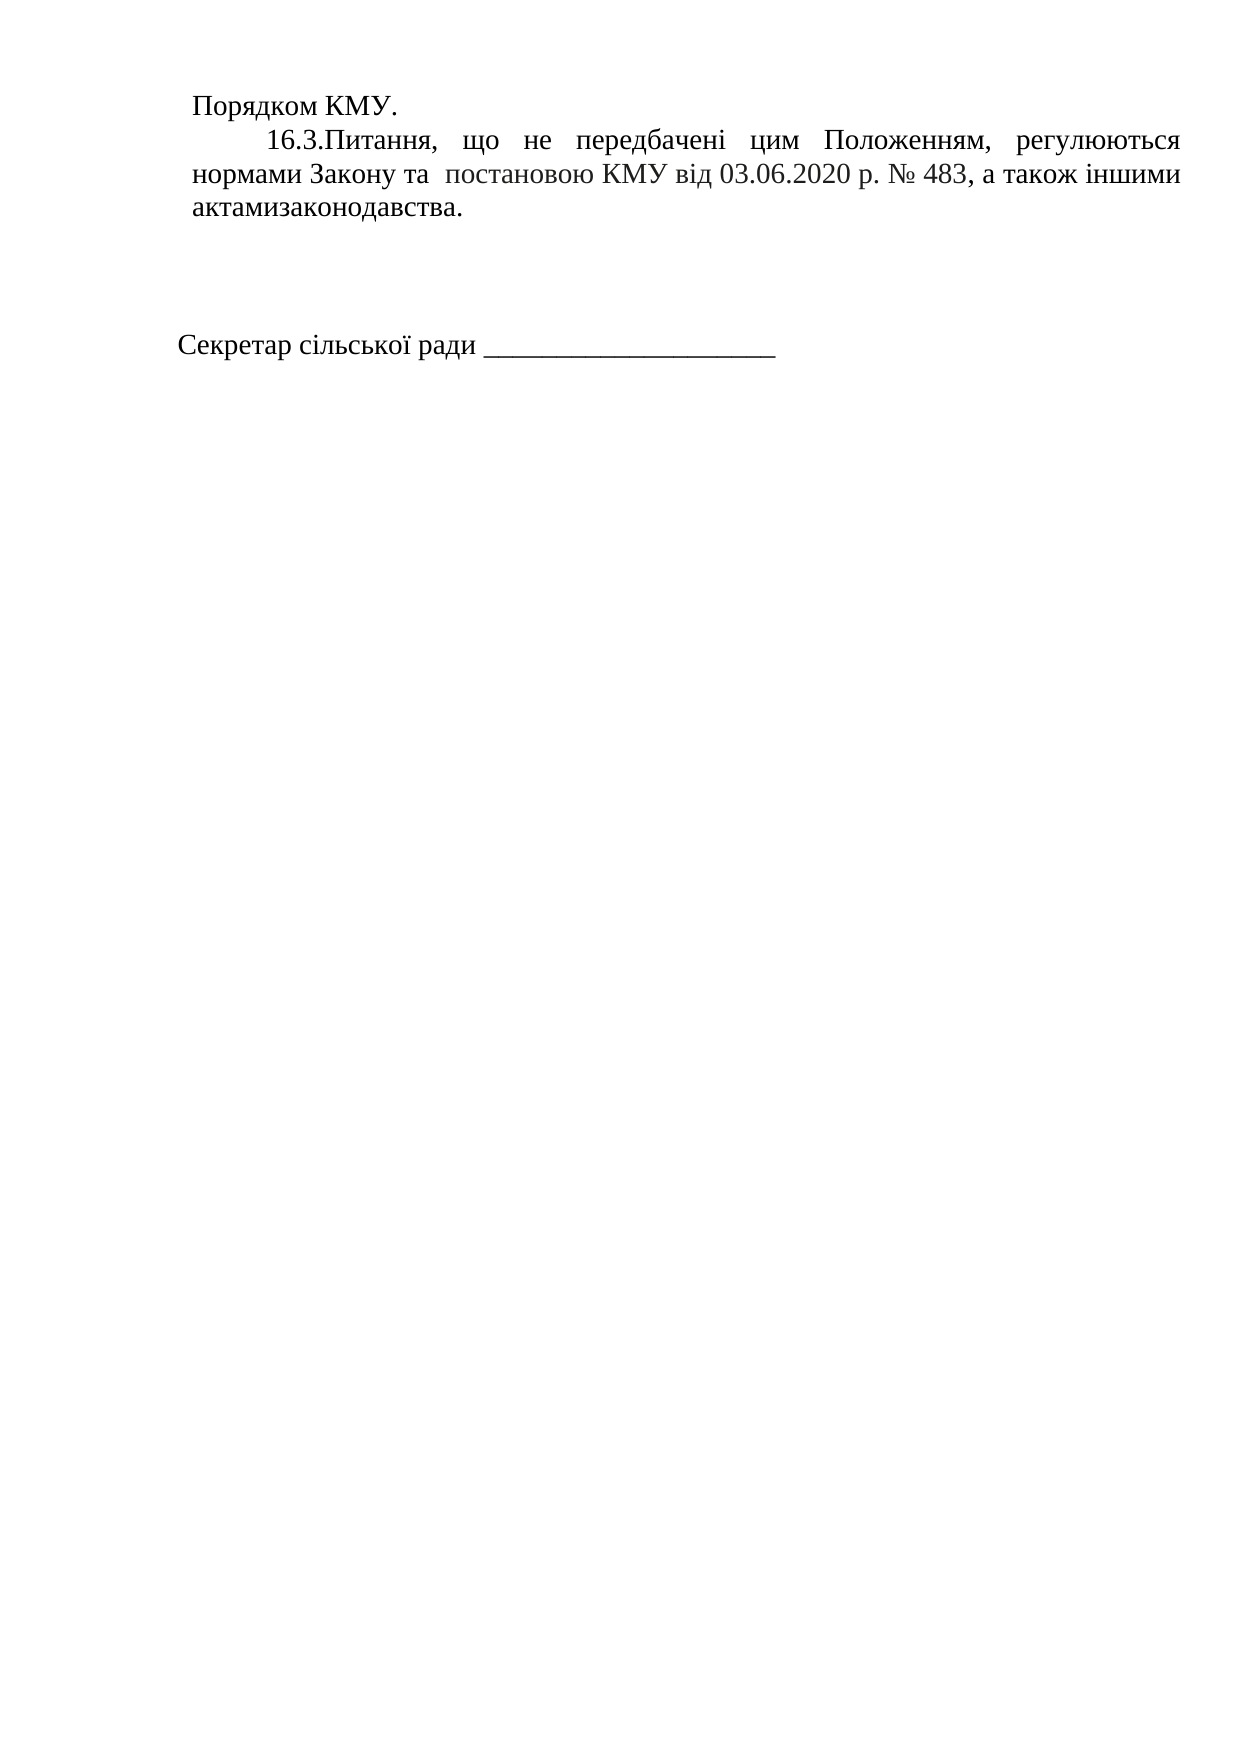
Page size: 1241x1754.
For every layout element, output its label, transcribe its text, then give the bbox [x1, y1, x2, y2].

text 16.3.Питання, що не передбачені цим Положенням, регулюються нормами Закону та постановою КМУ від 03.06.2020 р. № 483, а також іншими актамизаконодавства. [192, 122, 1181, 223]
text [192, 88, 1181, 122]
text Секретар сільської ради ____________________ [177, 329, 1181, 361]
